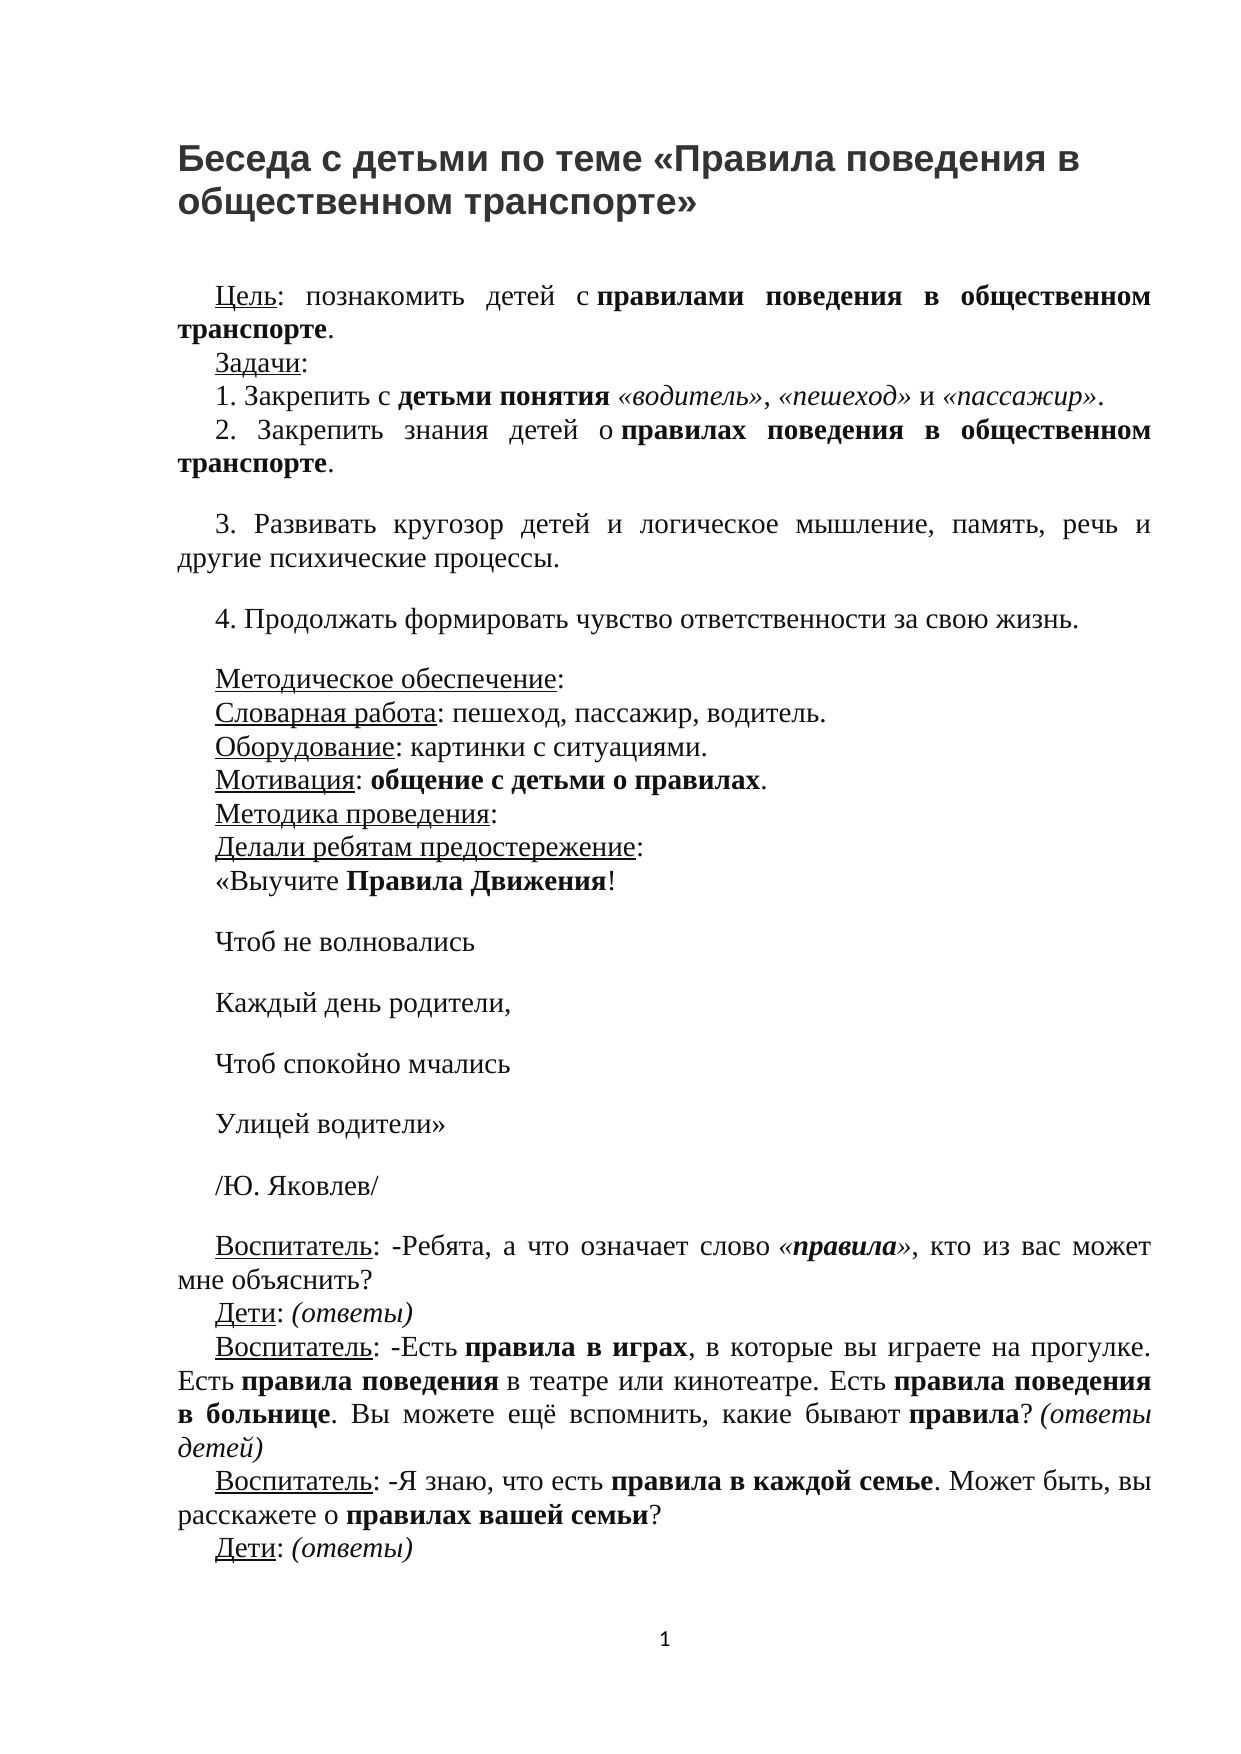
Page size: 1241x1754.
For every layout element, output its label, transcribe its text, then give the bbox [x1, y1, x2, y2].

text Оборудование: картинки с ситуациями. [177, 729, 1152, 762]
text Воспитатель: -Ребята, а что означает слово «правила», кто из вас может мне объяснить? [177, 1228, 1152, 1296]
text Делали ребятам предостережение: [177, 829, 1152, 863]
text Мотивация: общение с детьми о правилах. [177, 762, 1152, 796]
text Беседа с детьми по теме «Правила поведения в общественном транспорте» [177, 136, 1152, 223]
text 4. Продолжать формировать чувство ответственности за свою жизнь. [177, 601, 1152, 634]
text «Выучите Правила Движения! [177, 863, 1152, 896]
text Каждый день родители, [177, 985, 1152, 1018]
text 1. Закрепить с детьми понятия «водитель», «пешеход» и «пассажир». [177, 378, 1152, 412]
text Чтоб не волновались [177, 924, 1152, 957]
text 3. Развивать кругозор детей и логическое мышление, память, речь и другие психические процессы. [177, 506, 1152, 573]
text Чтоб спокойно мчались [177, 1046, 1152, 1079]
text Улицей водители» [177, 1107, 1152, 1140]
text Воспитатель: -Есть правила в играх, в которые вы играете на прогулке. Есть правила поведения в театре или кинотеатре. Есть правила поведения в больнице. Вы можете ещё вспомнить, какие бывают правила? (ответы детей) [177, 1329, 1152, 1463]
text Словарная работа: пешеход, пассажир, водитель. [177, 695, 1152, 729]
text Цель: познакомить детей с правилами поведения в общественном транспорте. [177, 278, 1152, 345]
text Воспитатель: -Я знаю, что есть правила в каждой семье. Может быть, вы расскажете о правилах вашей семьи? [177, 1463, 1152, 1530]
text Дети: (ответы) [177, 1530, 1152, 1564]
text Методическое обеспечение: [177, 662, 1152, 695]
text Методика проведения: [177, 796, 1152, 829]
text 2. Закрепить знания детей о правилах поведения в общественном транспорте. [177, 412, 1152, 479]
text /Ю. Яковлев/ [177, 1168, 1152, 1201]
text Задачи: [177, 345, 1152, 378]
text Дети: (ответы) [177, 1296, 1152, 1329]
